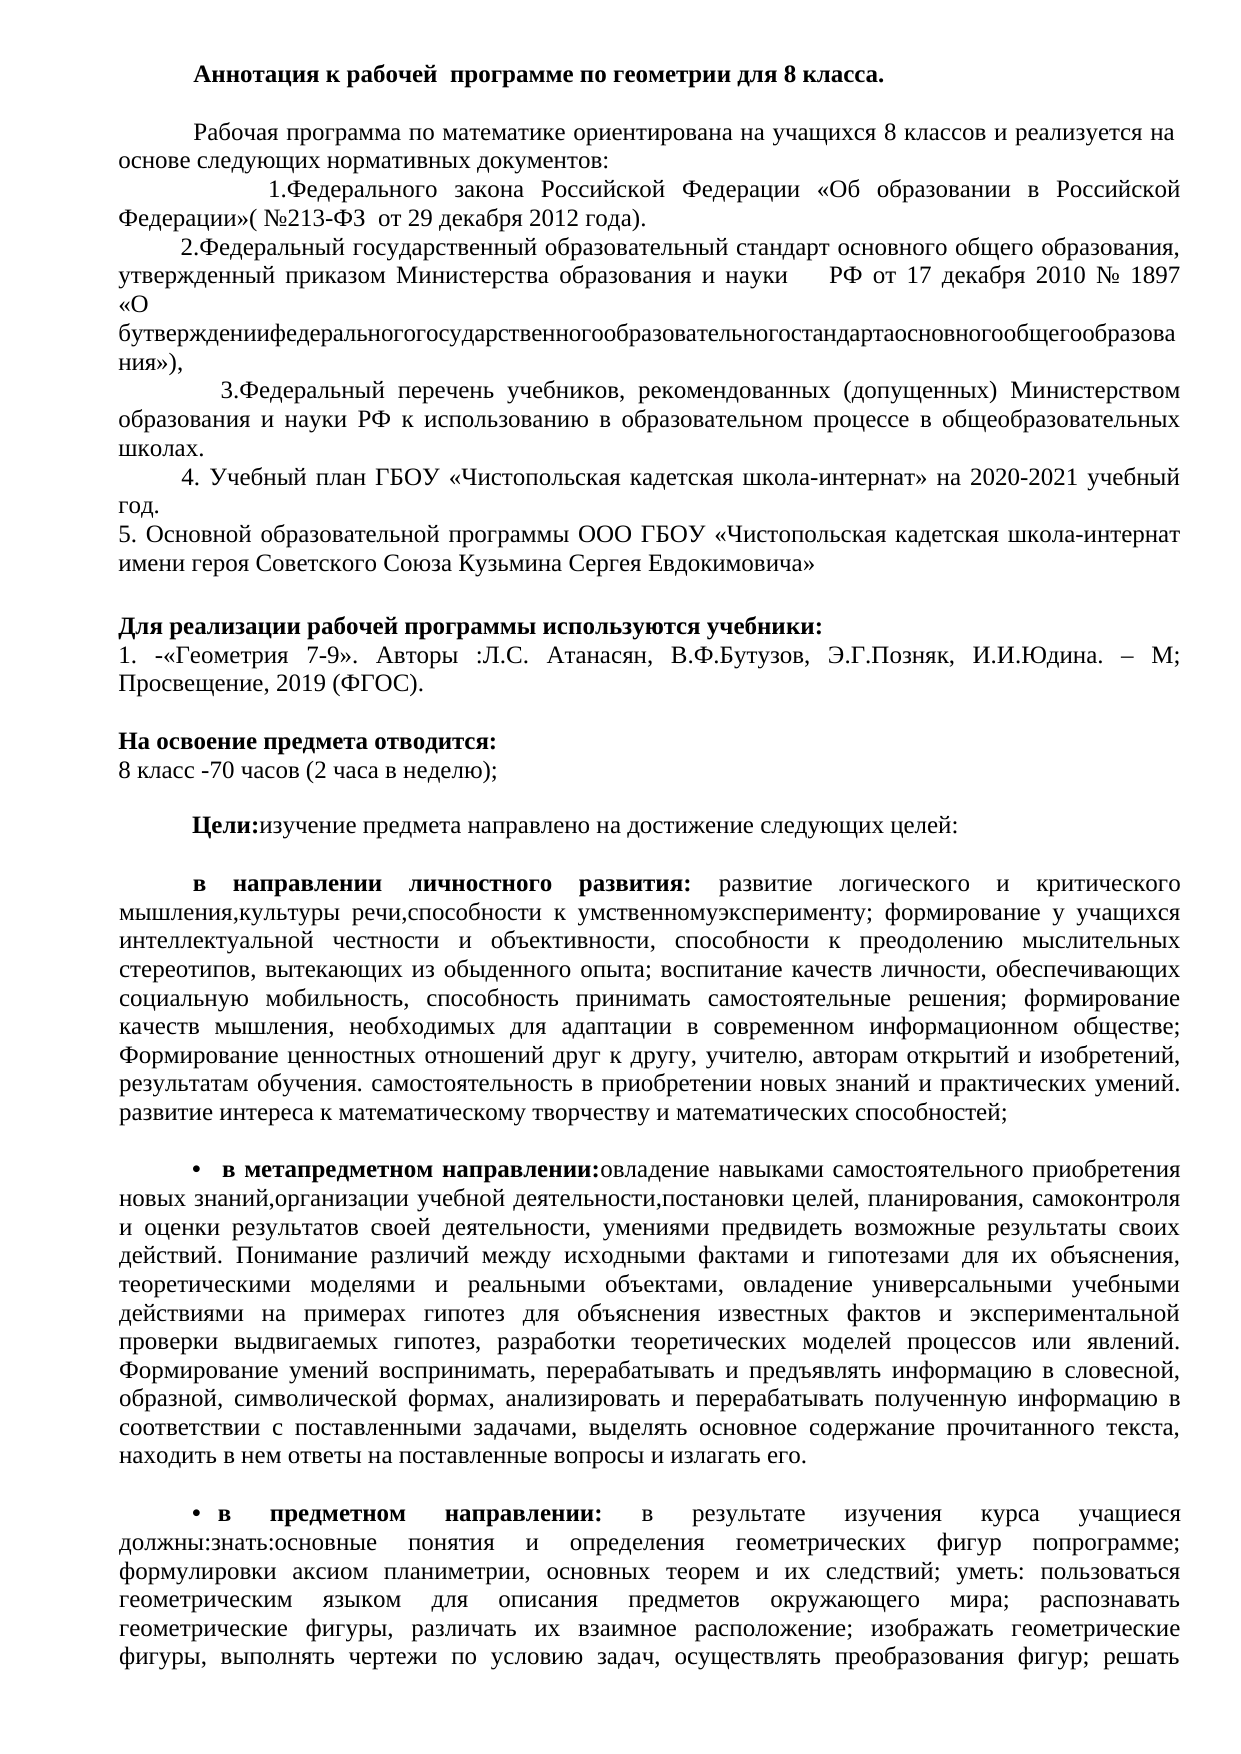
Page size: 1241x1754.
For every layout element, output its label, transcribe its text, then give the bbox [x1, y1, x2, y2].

text 5. Основной образовательной программы ООО ГБОУ «Чистопольская кадетская школа-интернат имени героя Советского Союза Кузьмина Сергея Евдокимовича» [118, 519, 1181, 577]
text 8 класс -70 часов (2 часа в неделю); [118, 755, 1181, 783]
text 1.Федерального закона Российской Федерации «Об образовании в Российской Федерации»( №213-ФЗ от 29 декабря 2012 года). [118, 174, 1181, 232]
text 1. -«Геометрия 7-9». Авторы :Л.С. Атанасян, В.Ф.Бутузов, Э.Г.Позняк, И.И.Юдина. – М; Просвещение, 2019 (ФГОС). [118, 640, 1181, 697]
text в направлении личностного развития: развитие логического и критического мышления,культуры речи,способности к умственномуэксперименту; формирование у учащихся интеллектуальной честности и объективности, способности к преодолению мыслительных стереотипов, вытекающих из обыденного опыта; воспитание качеств личности, обеспечивающих социальную мобильность, способность принимать самостоятельные решения; формирование качеств мышления, необходимых для адаптации в современном информационном обществе; Формирование ценностных отношений друг к другу, учителю, авторам открытий и изобретений, результатам обучения. самостоятельность в приобретении новых знаний и практических умений. развитие интереса к математическому творчеству и математических способностей; [119, 869, 1181, 1126]
text Рабочая программа по математике ориентирована на учащихся 8 классов и реализуется на основе следующих нормативных документов: [118, 117, 1176, 174]
text Для реализации рабочей программы используются учебники: [118, 611, 1181, 640]
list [119, 1499, 1181, 1670]
text Цели:изучение предмета направлено на достижение следующих целей: [192, 810, 1181, 839]
text 3.Федеральный перечень учебников, рекомендованных (допущенных) Министерством образования и науки РФ к использованию в образовательном процессе в общеобразовательных школах. [118, 375, 1181, 462]
text На освоение предмета отводится: [118, 726, 1181, 755]
text Аннотация к рабочей программе по геометрии для 8 класса. [118, 59, 1181, 88]
list в метапредметном направлении:овладение навыками самостоятельного приобретения новых знаний,организации учебной деятельности,постановки целей, планирования, самоконтроля и оценки результатов своей деятельности, умениями предвидеть возможные результаты своих действий. Понимание различий между исходными фактами и гипотезами для их объяснения, теоретическими моделями и реальными объектами, овладение универсальными учебными действиями на примерах гипотез для объяснения известных фактов и экспериментальной проверки выдвигаемых гипотез, разработки теоретических моделей процессов или явлений. Формирование умений воспринимать, перерабатывать и предъявлять информацию в словесной, образной, символической формах, анализировать и перерабатывать полученную информацию в соответствии с поставленными задачами, выделять основное содержание прочитанного текста, находить в нем ответы на поставленные вопросы и излагать его. [119, 1155, 1181, 1469]
text 2.Федеральный государственный образовательный стандарт основного общего образования, утвержденный приказом Министерства образования и науки РФ от 17 декабря 2010 № 1897 «Обутверждениифедеральногогосударственногообразовательногостандартаосновногообщегообразования»), [118, 232, 1181, 375]
text 4. Учебный план ГБОУ «Чистопольская кадетская школа-интернат» на 2020-2021 учебный год. [118, 462, 1181, 519]
